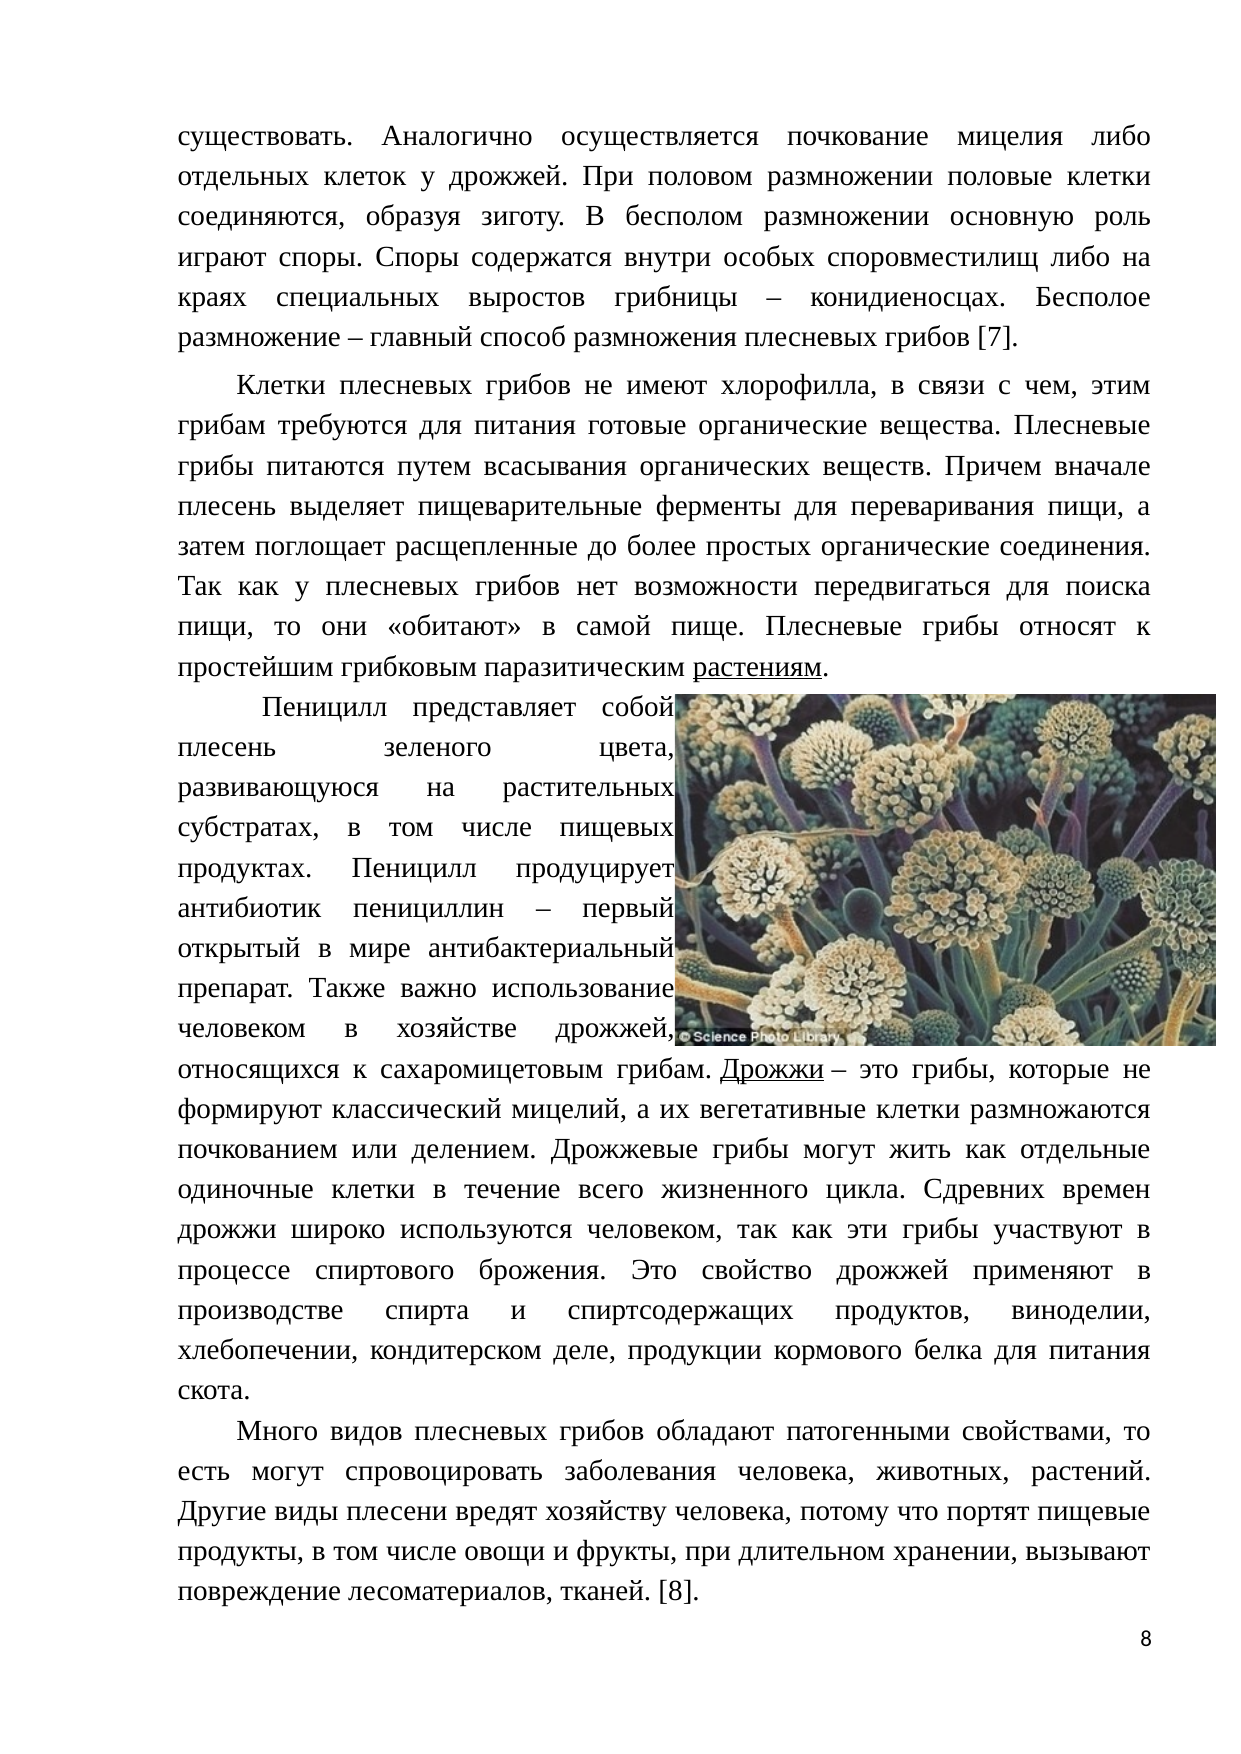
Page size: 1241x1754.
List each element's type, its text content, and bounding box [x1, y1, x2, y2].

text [177, 118, 1152, 353]
text Клетки плесневых грибов не имеют хлорофилла, в связи с чем, этим грибам требуются для питания готовые органические вещества. Плесневые грибы питаются путем всасывания органических веществ. Причем вначале плесень выделяет пищеварительные ферменты для переваривания пищи, а затем поглощает расщепленные до более простых органические соединения. Так как у плесневых грибов нет возможности передвигаться для поиска пищи, то они «обитают» в самой пище. Плесневые грибы относят к простейшим грибковым паразитическим растениям. [177, 367, 1152, 682]
picture [674, 694, 1216, 1046]
text Пеницилл представляет собой плесень зеленого цвета, развивающуюся на растительных субстратах, в том числе пищевых продуктах. Пеницилл продуцирует антибиотик пенициллин – первый открытый в мире антибактериальный препарат. Также важно использование человеком в хозяйстве дрожжей, относящихся к сахаромицетовым грибам. Дрожжи – это грибы, которые не формируют классический мицелий, а их вегетативные клетки размножаются почкованием или делением. Дрожжевые грибы могут жить как отдельные одиночные клетки в течение всего жизненного цикла. Сдревних времен дрожжи широко используются человеком, так как эти грибы участвуют в процессе спиртового брожения. Это свойство дрожжей применяют в производстве спирта и спиртсодержащих продуктов, виноделии, хлебопечении, кондитерском деле, продукции кормового белка для питания скота. [177, 689, 1152, 1406]
text Много видов плесневых грибов обладают патогенными свойствами, то есть могут спровоцировать заболевания человека, животных, растений. Другие виды плесени вредят хозяйству человека, потому что портят пищевые продукты, в том числе овощи и фрукты, при длительном хранении, вызывают повреждение лесоматериалов, тканей. [8]. [177, 1413, 1152, 1607]
